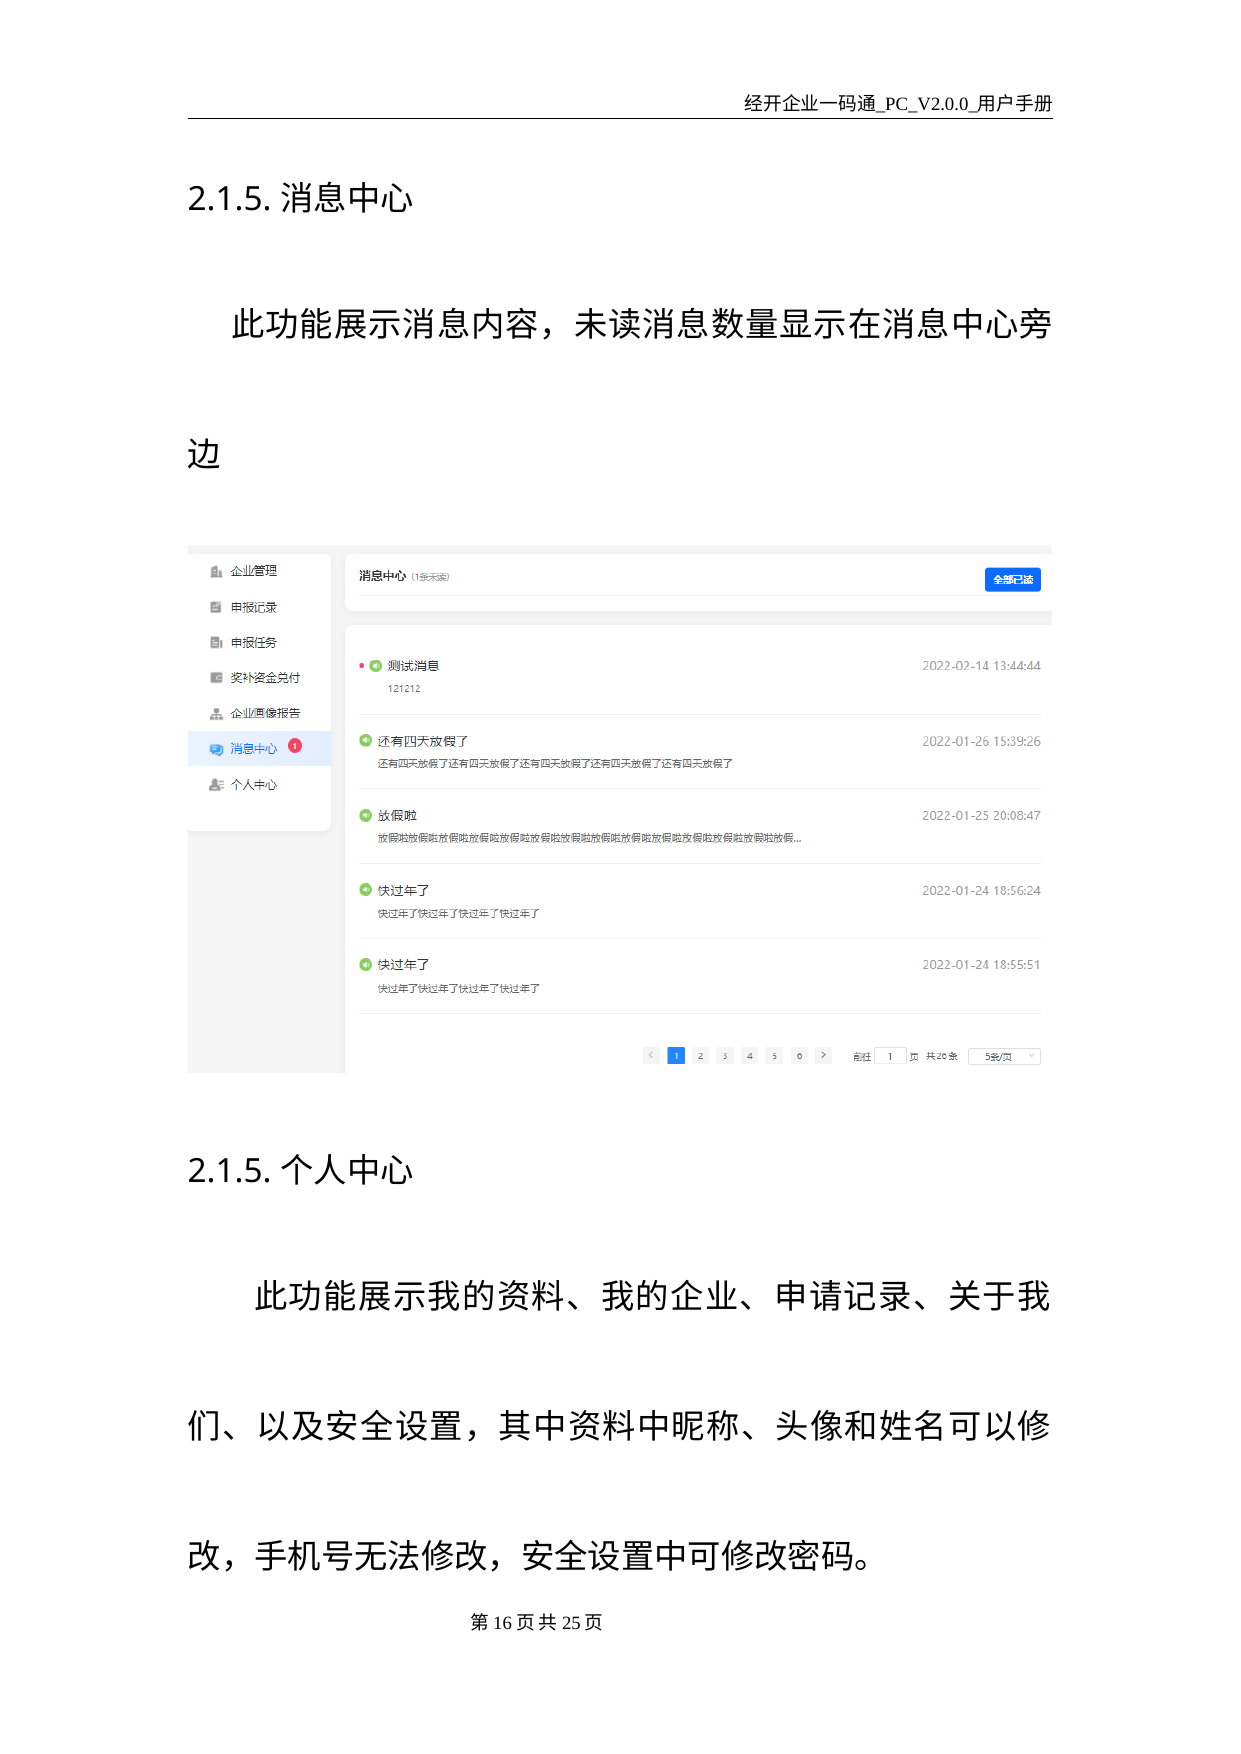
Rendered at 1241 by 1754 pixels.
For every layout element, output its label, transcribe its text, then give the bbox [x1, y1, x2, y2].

text 2.1.5. 消息中心 [187, 164, 1053, 229]
text 2.1.5. 个人中心 [187, 1136, 1053, 1201]
text 此功能展示消息内容，未读消息数量显示在消息中心旁边 [187, 290, 1053, 485]
text 此功能展示我的资料、我的企业、申请记录、关于我们、以及安全设置，其中资料中昵称、头像和姓名可以修改，手机号无法修改，安全设置中可修改密码。 [187, 1262, 1053, 1587]
picture [187, 545, 1052, 1073]
